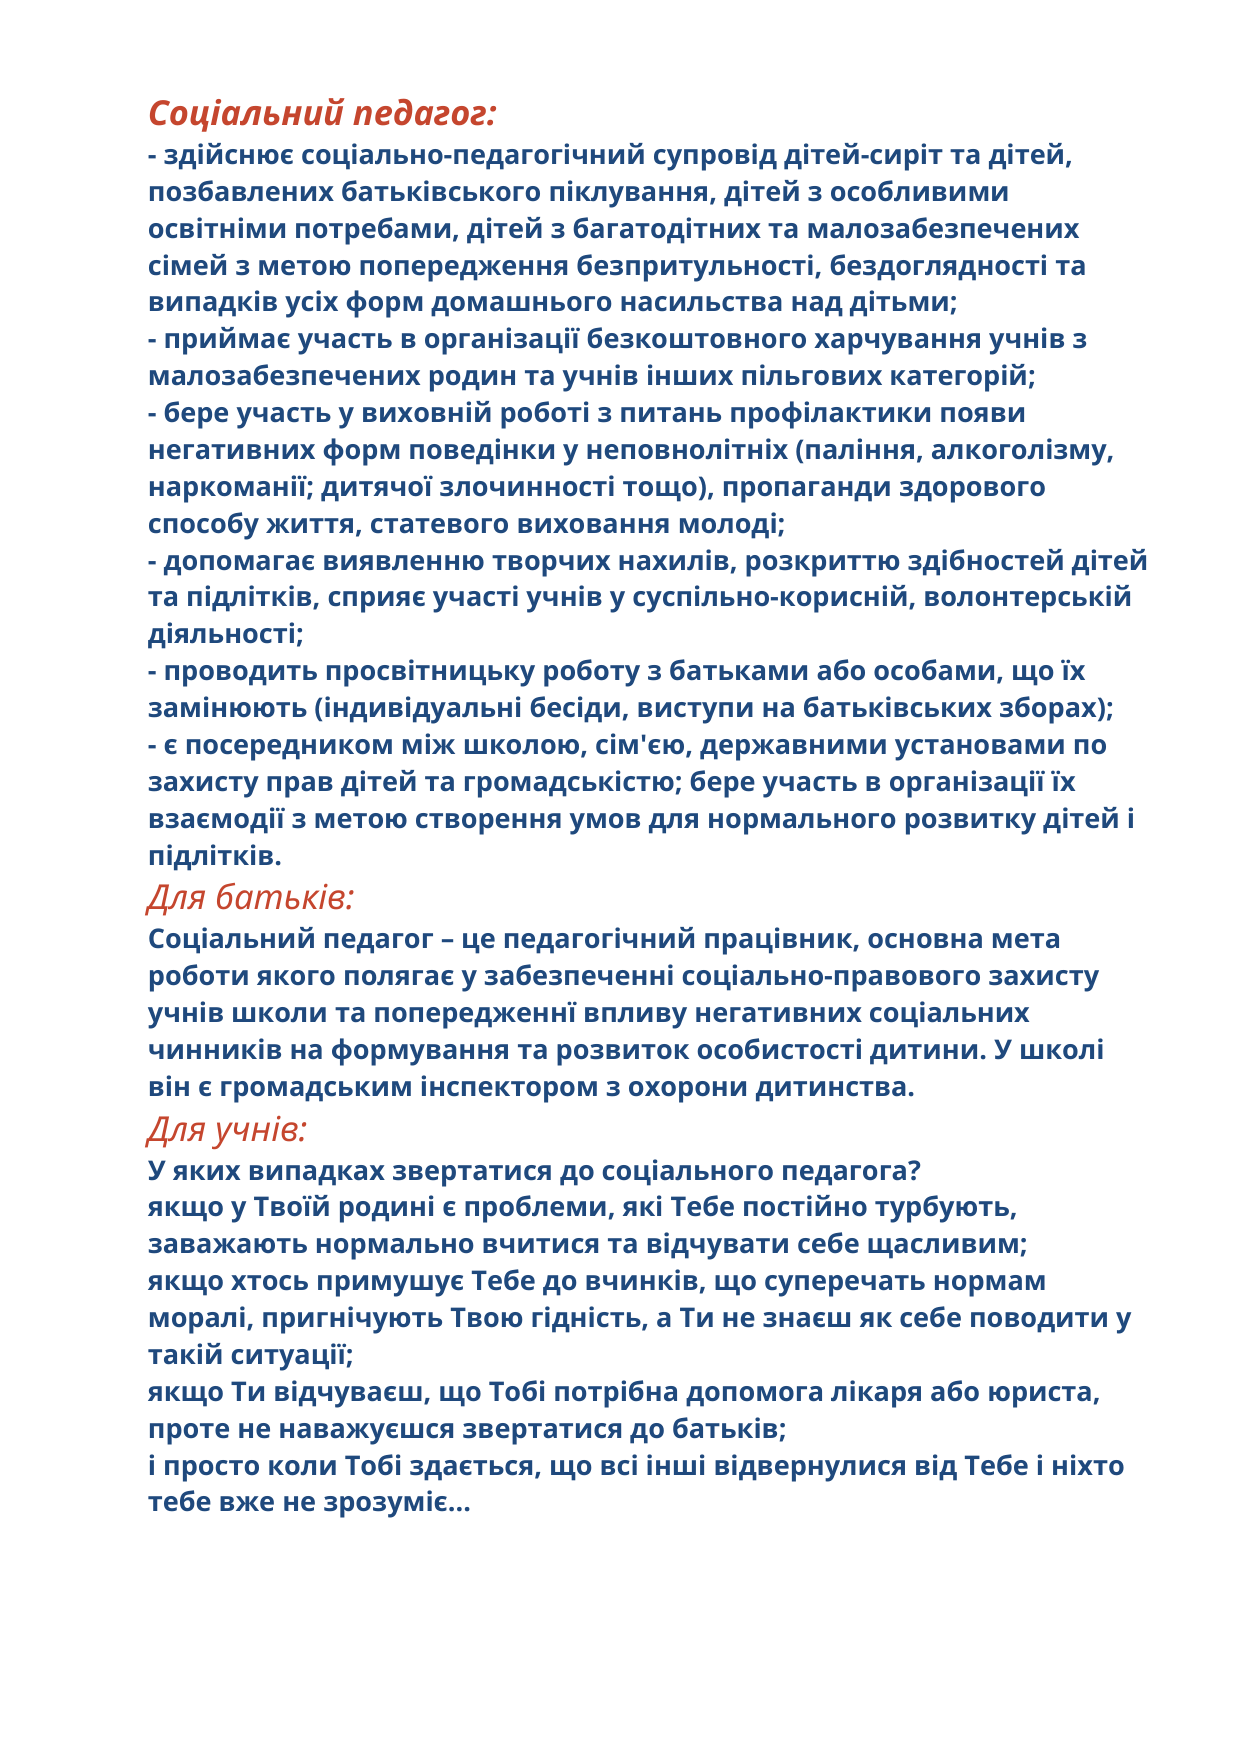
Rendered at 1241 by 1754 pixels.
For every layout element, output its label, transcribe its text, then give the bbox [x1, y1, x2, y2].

text Соціальний педагог: [148, 88, 1152, 135]
text Для батьків: [148, 873, 1152, 920]
text Соціальний педагог – це педагогічний працівник, основна мета роботи якого полягає у забезпеченні соціально-правового захисту учнів школи та попередженнї впливу негативних соціальних чинників на формування та розвиток особистості дитини. У школі він є громадським інспектором з охорони дитинства. [148, 920, 1152, 1104]
text У яких випадках звертатися до соціального педагога? якщо у Твоїй родині є проблеми, які Тебе постійно турбують, заважають нормально вчитися та відчувати себе щасливим; якщо хтось примушує Тебе до вчинків, що суперечать нормам моралі, пригнічують Твою гідність, а Ти не знаєш як себе поводити у такій ситуації; якщо Ти відчуваєш, що Тобі потрібна допомога лікаря або юриста, проте не наважуєшся звертатися до батьків; і просто коли Тобі здається, що всі інші відвернулися від Тебе і ніхто тебе вже не зрозуміє... [148, 1151, 1152, 1520]
text - здійснює соціально-педагогічний супровід дітей-сиріт та дітей, позбавлених батьківського піклування, дітей з особливими освітніми потребами, дітей з багатодітних та малозабезпечених сімей з метою попередження безпритульності, бездоглядності та випадків усіх форм домашнього насильства над дітьми; - приймає участь в організації безкоштовного харчування учнів з малозабезпечених родин та учнів інших пільгових категорій; - бере участь у виховній роботі з питань профілактики появи негативних форм поведінки у неповнолітніх (паління, алкоголізму, наркоманії; дитячої злочинності тощо), пропаганди здорового способу життя, статевого виховання молоді; - допомагає виявленню творчих нахилів, розкриттю здібностей дітей та підлітків, сприяє участі учнів у суспільно-корисній, волонтерській діяльності; - проводить просвітницьку роботу з батьками або особами, що їх замінюють (індивідуальні бесіди, виступи на батьківських зборах); - є посередником між школою, сім'єю, державними установами по захисту прав дітей та громадськістю; бере участь в організації їх взаємодії з метою створення умов для нормального розвитку дітей і підлітків. [148, 135, 1152, 873]
text Для учнів: [148, 1104, 1152, 1151]
